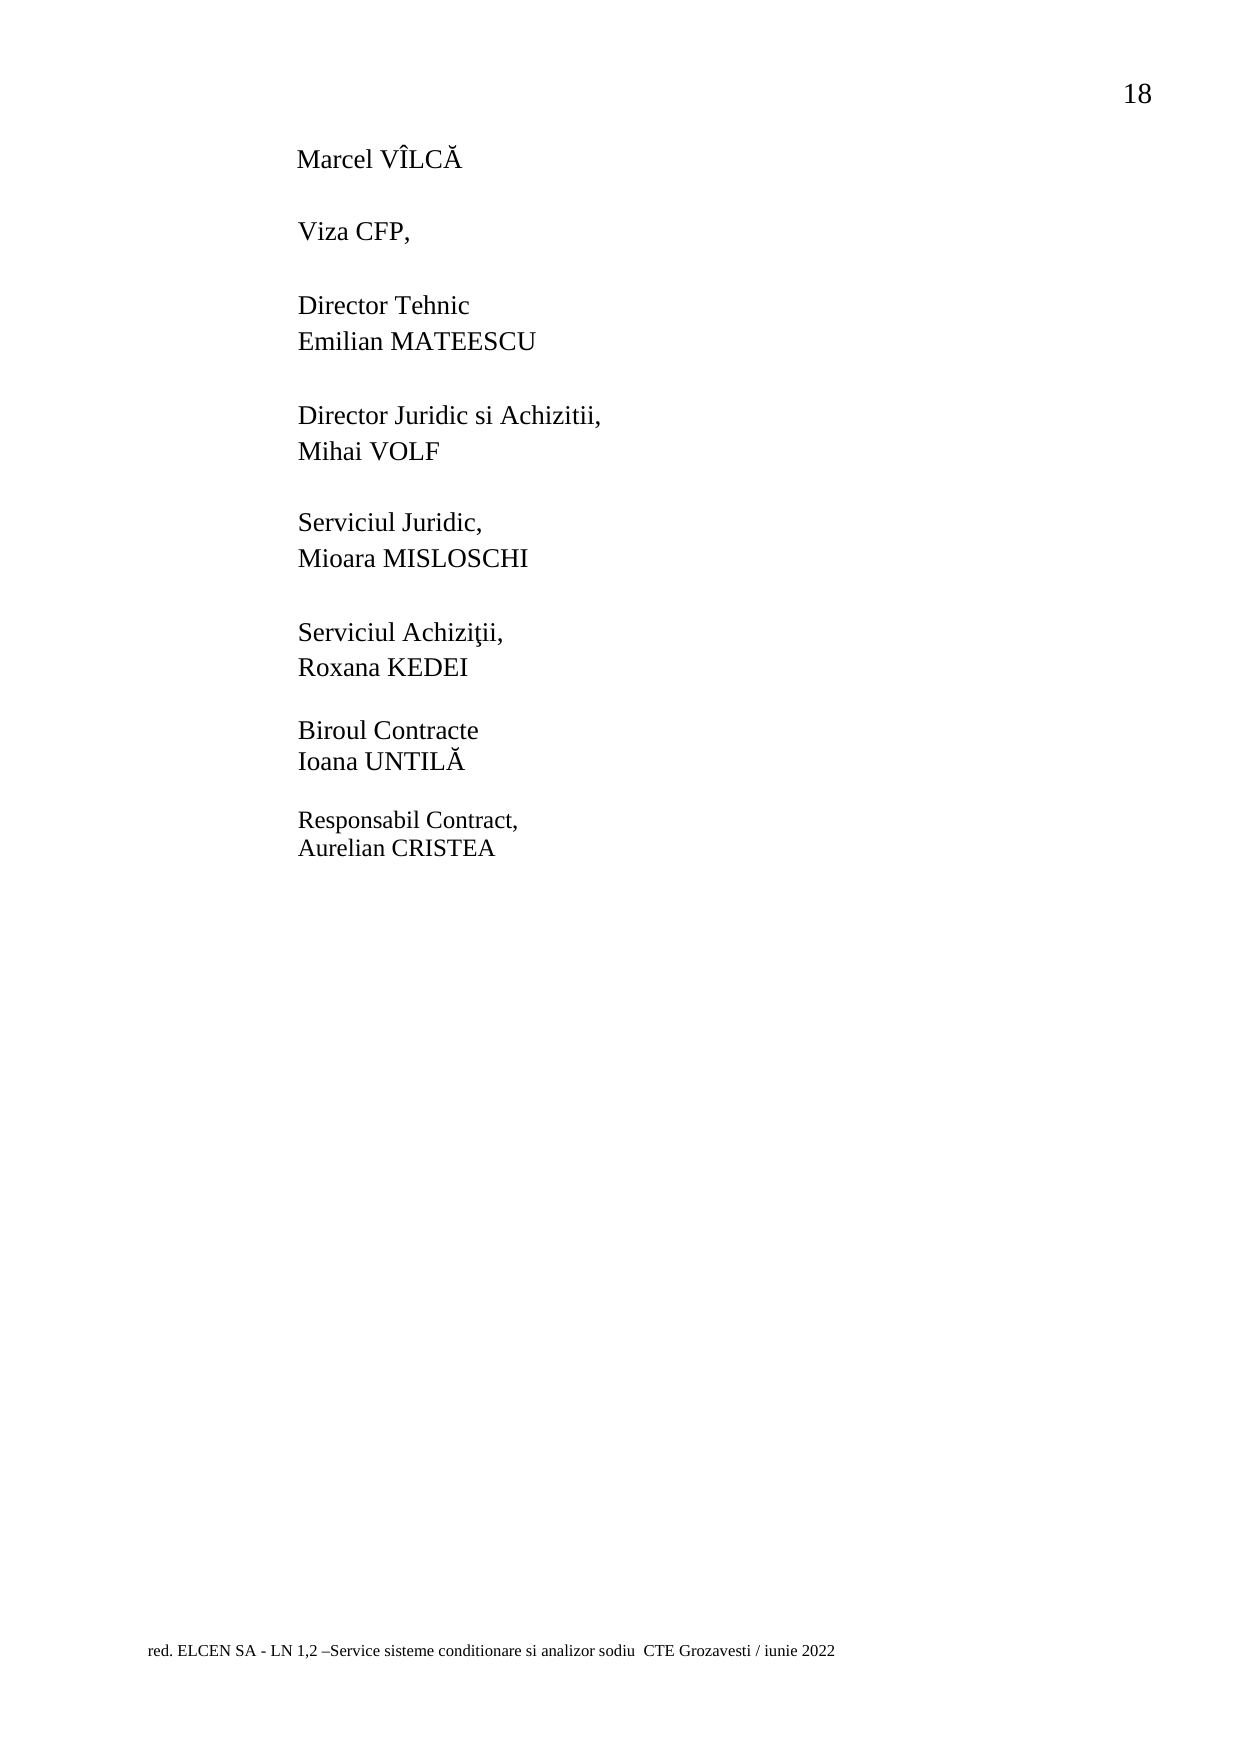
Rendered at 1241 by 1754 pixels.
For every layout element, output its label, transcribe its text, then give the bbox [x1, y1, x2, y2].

text Emilian MATEESCU [223, 325, 1152, 356]
text Mioara MISLOSCHI [148, 542, 1152, 573]
text Ioana UNTILĂ [148, 745, 1152, 776]
text Roxana KEDEI [148, 651, 1152, 683]
text Director Tehnic [148, 289, 1152, 320]
text Serviciul Juridic, [223, 506, 1152, 537]
text Responsabil Contract, [148, 805, 1152, 833]
text Marcel VÎLCĂ [148, 143, 1152, 174]
text Director Juridic si Achizitii, [148, 399, 1152, 430]
text Serviciul Achiziţii, [148, 616, 1152, 647]
text Aurelian CRISTEA [148, 833, 1152, 862]
text Viza CFP, [148, 215, 1152, 246]
text Mihai VOLF [148, 435, 1152, 466]
text Biroul Contracte [148, 714, 1152, 745]
